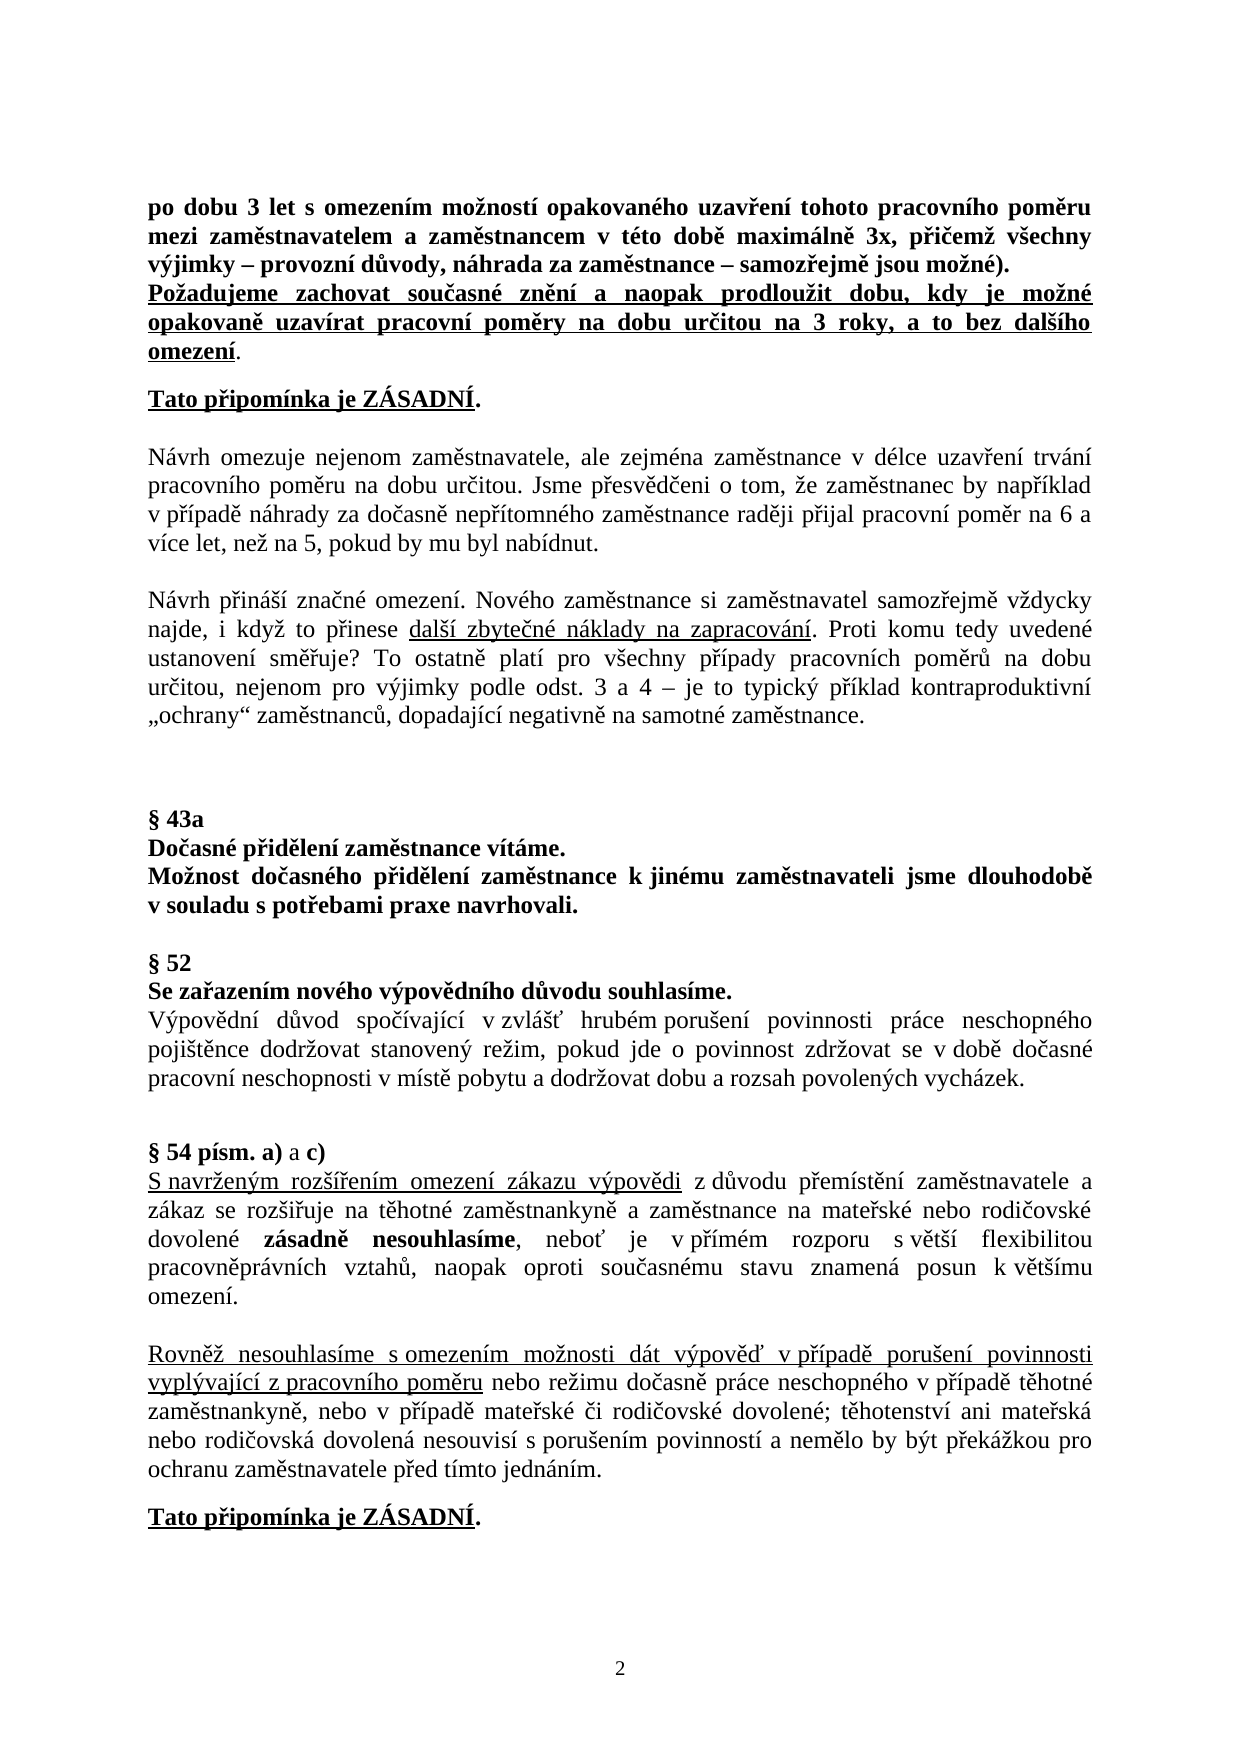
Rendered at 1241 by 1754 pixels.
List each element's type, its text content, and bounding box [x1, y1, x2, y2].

text Se zařazením nového výpovědního důvodu souhlasíme. [148, 976, 1093, 1005]
text Požadujeme zachovat současné znění a naopak prodloužit dobu, kdy je možné opakovaně uzavírat pracovní poměry na dobu určitou na 3 roky, a to bez dalšího omezení. [148, 278, 1093, 303]
text § 54 písm. a) a c) [148, 1137, 1093, 1166]
text Dočasné přidělení zaměstnance vítáme. [148, 833, 1093, 861]
text § 43a [148, 804, 1093, 833]
text Možnost dočasného přidělení zaměstnance k jinému zaměstnavateli jsme dlouhodobě v souladu s potřebami praxe navrhovali. [148, 861, 1093, 919]
text Rovněž nesouhlasíme s omezením možnosti dát výpověď v případě porušení povinnosti vyplývající z pracovního poměru nebo režimu dočasně práce neschopného v případě těhotné zaměstnankyně, nebo v případě mateřské či rodičovské dovolené; těhotenství ani mateřská nebo rodičovská dovolená nesouvisí s porušením povinností a nemělo by být překážkou pro ochranu zaměstnavatele před tímto jednáním. [148, 1365, 1093, 1482]
text Návrh omezuje nejenom zaměstnavatele, ale zejména zaměstnance v délce uzavření trvání pracovního poměru na dobu určitou. Jsme přesvědčeni o tom, že zaměstnanec by například v případě náhrady za dočasně nepřítomného zaměstnance raději přijal pracovní poměr na 6 a více let, než na 5, pokud by mu byl nabídnut. [148, 442, 1093, 557]
text § 52 [148, 948, 1093, 976]
text Návrh přináší značné omezení. Nového zaměstnance si zaměstnavatel samozřejmě vždycky najde, i když to přinese další zbytečné náklady na zapracování. Proti komu tedy uvedené ustanovení směřuje? To ostatně platí pro všechny případy pracovních poměrů na dobu určitou, nejenom pro výjimky podle odst. 3 a 4 – je to typický příklad kontraproduktivní „ochrany“ zaměstnanců, dopadající negativně na samotné zaměstnance. [148, 586, 1093, 729]
text Tato připomínka je ZÁSADNÍ. [148, 384, 1093, 413]
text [148, 192, 1093, 278]
text Požadujeme zachovat současné znění a naopak prodloužit dobu, kdy je možné opakovaně uzavírat pracovní poměry na dobu určitou na 3 roky, a to bez dalšího omezení. [148, 305, 1093, 364]
text Výpovědní důvod spočívající v zvlášť hrubém porušení povinnosti práce neschopného pojištěnce dodržovat stanovený režim, pokud jde o povinnost zdržovat se v době dočasné pracovní neschopnosti v místě pobytu a dodržovat dobu a rozsah povolených vycházek. [148, 1005, 1093, 1091]
text Tato připomínka je ZÁSADNÍ. [148, 1502, 1093, 1531]
text Rovněž nesouhlasíme s omezením možnosti dát výpověď v případě porušení povinnosti vyplývající z pracovního poměru nebo režimu dočasně práce neschopného v případě těhotné zaměstnankyně, nebo v případě mateřské či rodičovské dovolené; těhotenství ani mateřská nebo rodičovská dovolená nesouvisí s porušením povinností a nemělo by být překážkou pro ochranu zaměstnavatele před tímto jednáním. [148, 1339, 1093, 1364]
text S navrženým rozšířením omezení zákazu výpovědi z důvodu přemístění zaměstnavatele a zákaz se rozšiřuje na těhotné zaměstnankyně a zaměstnance na mateřské nebo rodičovské dovolené zásadně nesouhlasíme, neboť je v přímém rozporu s větší flexibilitou pracovněprávních vztahů, naopak oproti současnému stavu znamená posun k většímu omezení. [148, 1166, 1093, 1310]
